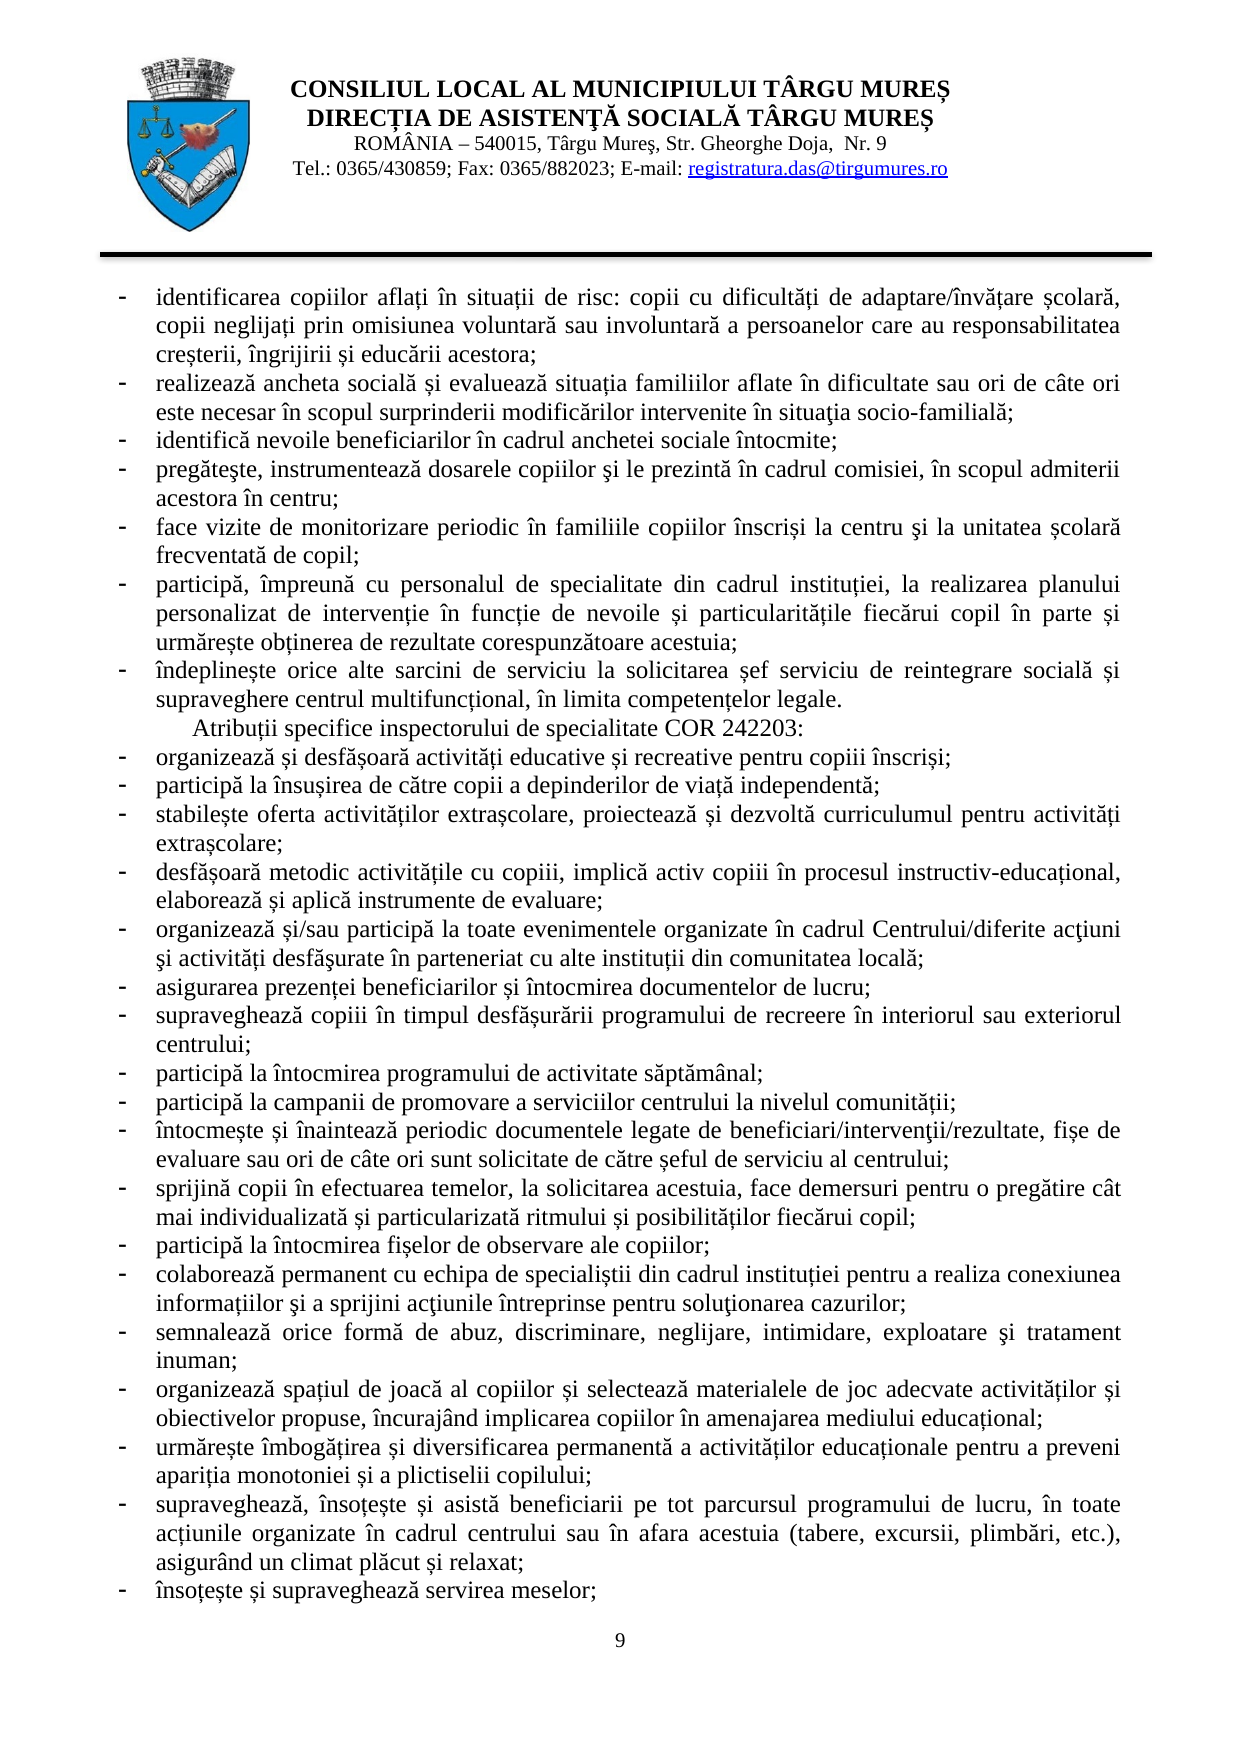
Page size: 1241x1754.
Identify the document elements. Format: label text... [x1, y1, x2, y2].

list desfășoară metodic activitățile cu copiii, implică activ copiii în procesul instructiv-educațional, elaborează și aplică instrumente de evaluare; [118, 857, 1122, 914]
list asigurarea prezenței beneficiarilor și întocmirea documentelor de lucru; [118, 972, 1122, 1001]
list întocmește și înaintează periodic documentele legate de beneficiari/intervenţii/rezultate, fișe de evaluare sau ori de câte ori sunt solicitate de către șeful de serviciu al centrului; [118, 1116, 1122, 1173]
list supraveghează, însoțește și asistă beneficiarii pe tot parcursul programului de lucru, în toate acțiunile organizate în cadrul centrului sau în afara acestuia (tabere, excursii, plimbări, etc.), asigurând un climat plăcut și relaxat; [118, 1489, 1122, 1576]
list identifică nevoile beneficiarilor în cadrul anchetei sociale întocmite; [118, 426, 1122, 454]
list urmărește îmbogățirea și diversificarea permanentă a activităților educaționale pentru a preveni apariția monotoniei și a plictiselii copilului; [118, 1432, 1122, 1489]
list participă la întocmirea programului de activitate săptămânal; [118, 1058, 1122, 1087]
list stabilește oferta activităților extrașcolare, proiectează și dezvoltă curriculumul pentru activități extrașcolare; [118, 799, 1122, 857]
list semnalează orice formă de abuz, discriminare, neglijare, intimidare, exploatare şi tratament inuman; [118, 1317, 1122, 1374]
list însoțește și supraveghează servirea meselor; [118, 1576, 1122, 1604]
list participă la însușirea de către copii a depinderilor de viață independentă; [118, 771, 1122, 799]
list face vizite de monitorizare periodic în familiile copiilor înscriși la centru şi la unitatea școlară frecventată de copil; [118, 512, 1122, 569]
list organizează și desfășoară activități educative și recreative pentru copiii înscriși; [118, 742, 1122, 771]
picture [127, 42, 251, 232]
list participă la campanii de promovare a serviciilor centrului la nivelul comunității; [118, 1087, 1122, 1116]
list organizează spațiul de joacă al copiilor și selectează materialele de joc adecvate activităților și obiectivelor propuse, încurajând implicarea copiilor în amenajarea mediului educațional; [118, 1374, 1122, 1432]
list colaborează permanent cu echipa de specialiștii din cadrul instituției pentru a realiza conexiunea informațiilor şi a sprijini acţiunile întreprinse pentru soluţionarea cazurilor; [118, 1259, 1122, 1317]
list sprijină copii în efectuarea temelor, la solicitarea acestuia, face demersuri pentru o pregătire cât mai individualizată și particularizată ritmului și posibilităților fiecărui copil; [118, 1173, 1122, 1231]
list participă la întocmirea fișelor de observare ale copiilor; [118, 1231, 1122, 1259]
list identificarea copiilor aflați în situații de risc: copii cu dificultăți de adaptare/învățare școlară, copii neglijați prin omisiunea voluntară sau involuntară a persoanelor care au responsabilitatea creșterii, îngrijirii și educării acestora; [118, 282, 1122, 368]
list pregăteşte, instrumentează dosarele copiilor şi le prezintă în cadrul comisiei, în scopul admiterii acestora în centru; [118, 454, 1122, 512]
list supraveghează copiii în timpul desfășurării programului de recreere în interiorul sau exteriorul centrului; [118, 1001, 1122, 1058]
list participă, împreună cu personalul de specialitate din cadrul instituției, la realizarea planului personalizat de intervenție în funcție de nevoile și particularitățile fiecărui copil în parte și urmărește obținerea de rezultate corespunzătoare acestuia; [118, 569, 1122, 656]
list realizează ancheta socială și evaluează situația familiilor aflate în dificultate sau ori de câte ori este necesar în scopul surprinderii modificărilor intervenite în situaţia socio-familială; [118, 368, 1122, 426]
text Atribuții specifice inspectorului de specialitate COR 242203: [118, 713, 1122, 742]
list organizează și/sau participă la toate evenimentele organizate în cadrul Centrului/diferite acţiuni şi activități desfăşurate în parteneriat cu alte instituții din comunitatea locală; [118, 914, 1122, 972]
list îndeplinește orice alte sarcini de serviciu la solicitarea șef serviciu de reintegrare socială și supraveghere centrul multifuncțional, în limita competențelor legale. [118, 656, 1122, 713]
